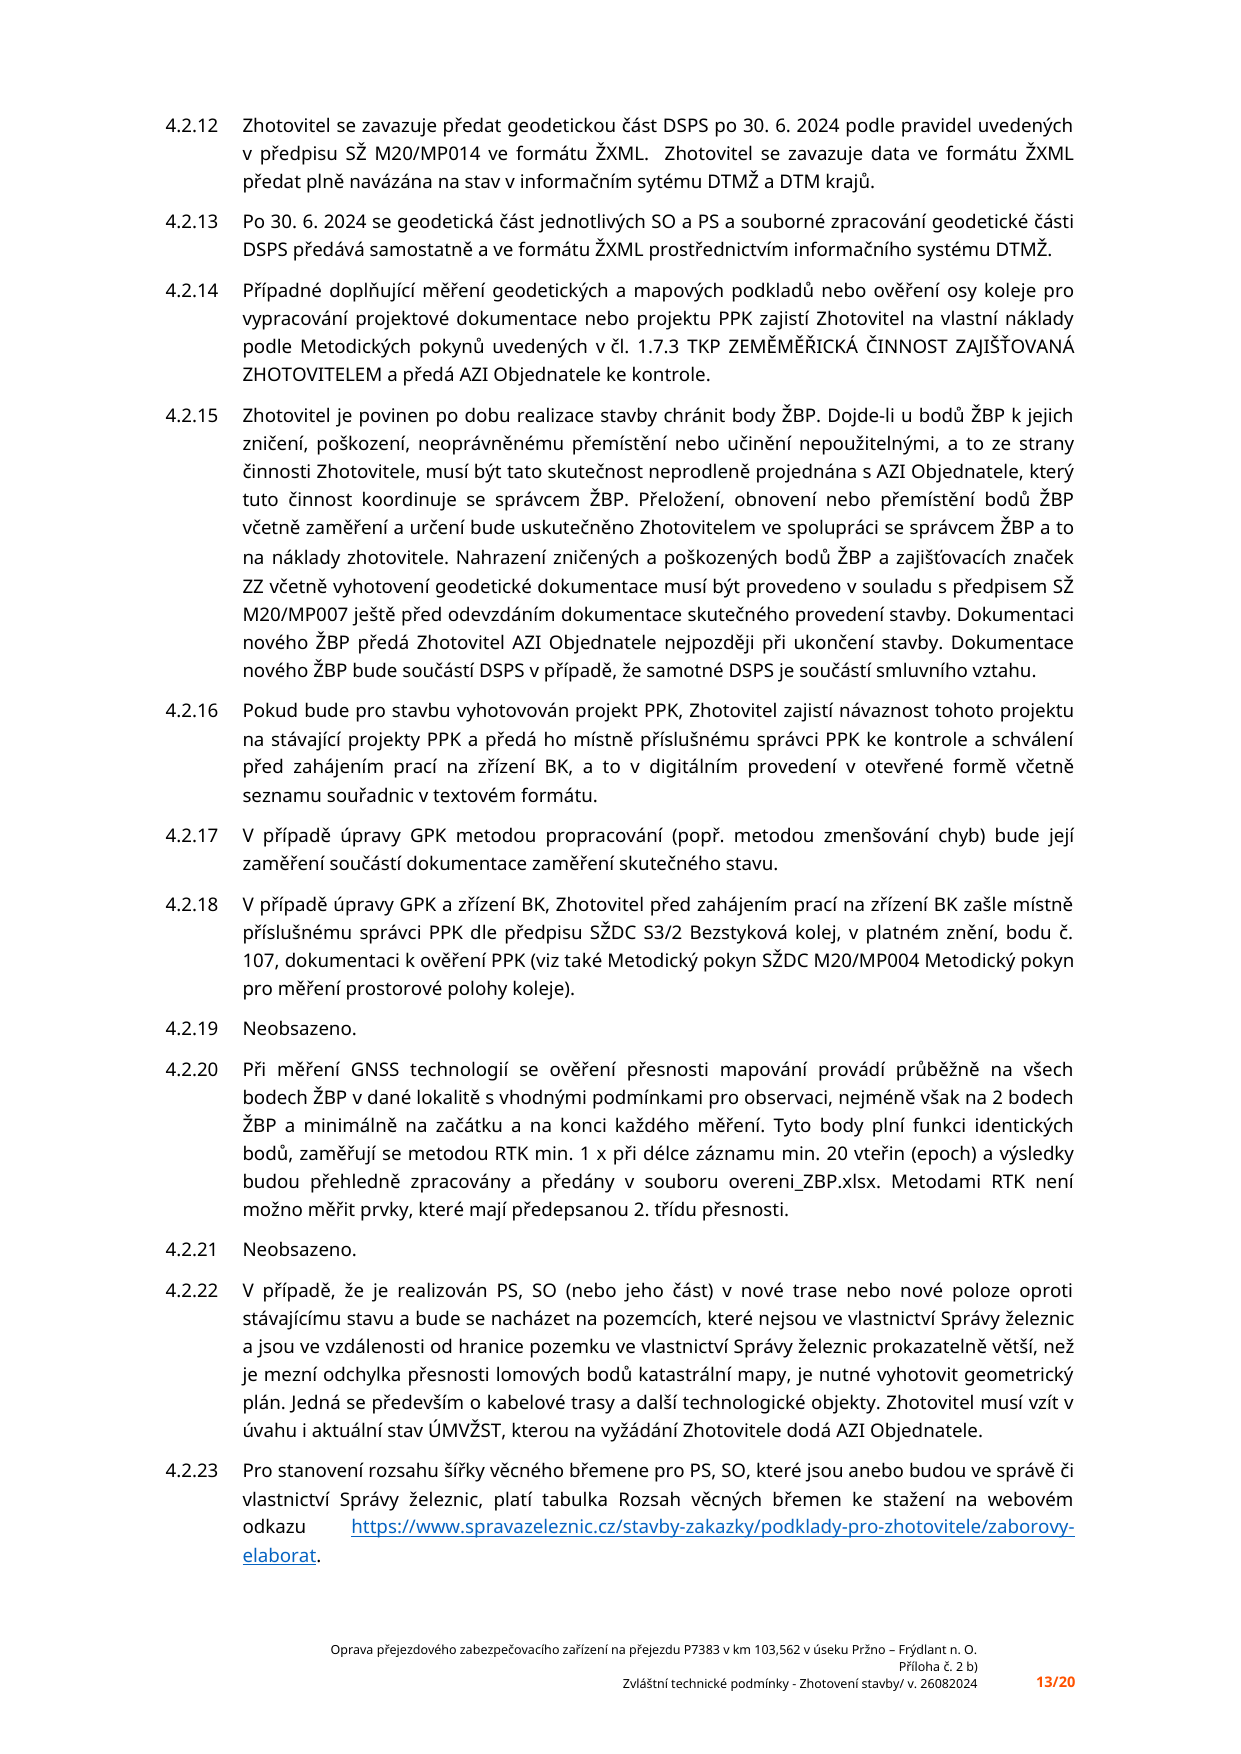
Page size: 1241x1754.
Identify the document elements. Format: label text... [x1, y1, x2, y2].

list Neobsazeno. [165, 1237, 1075, 1262]
list Případné doplňující měření geodetických a mapových podkladů nebo ověření osy koleje pro vypracování projektové dokumentace nebo projektu PPK zajistí Zhotovitel na vlastní náklady podle Metodických pokynů uvedených v čl. 1.7.3 TKP ZEMĚMĚŘICKÁ ČINNOST ZAJIŠŤOVANÁ ZHOTOVITELEM a předá AZI Objednatele ke kontrole. [165, 277, 1075, 387]
list Pokud bude pro stavbu vyhotovován projekt PPK, Zhotovitel zajistí návaznost tohoto projektu na stávající projekty PPK a předá ho místně příslušnému správci PPK ke kontrole a schválení před zahájením prací na zřízení BK, a to v digitálním provedení v otevřené formě včetně seznamu souřadnic v textovém formátu. [165, 698, 1075, 807]
list V případě, že je realizován PS, SO (nebo jeho část) v nové trase nebo nové poloze oproti stávajícímu stavu a bude se nacházet na pozemcích, které nejsou ve vlastnictví Správy železnic a jsou ve vzdálenosti od hranice pozemku ve vlastnictví Správy železnic prokazatelně větší, než je mezní odchylka přesnosti lomových bodů katastrální mapy, je nutné vyhotovit geometrický plán. Jedná se především o kabelové trasy a další technologické objekty. Zhotovitel musí vzít v úvahu i aktuální stav ÚMVŽST, kterou na vyžádání Zhotovitele dodá AZI Objednatele. [165, 1277, 1075, 1443]
list Po 30. 6. 2024 se geodetická část jednotlivých SO a PS a souborné zpracování geodetické části DSPS předává samostatně a ve formátu ŽXML prostřednictvím informačního systému DTMŽ. [165, 209, 1075, 262]
list Při měření GNSS technologií se ověření přesnosti mapování provádí průběžně na všech bodech ŽBP v dané lokalitě s vhodnými podmínkami pro observaci, nejméně však na 2 bodech ŽBP a minimálně na začátku a na konci každého měření. Tyto body plní funkci identických bodů, zaměřují se metodou RTK min. 1 x při délce záznamu min. 20 vteřin (epoch) a výsledky budou přehledně zpracovány a předány v souboru overeni_ZBP.xlsx. Metodami RTK není možno měřit prvky, které mají předepsanou 2. třídu přesnosti. [165, 1056, 1075, 1222]
list Zhotovitel je povinen po dobu realizace stavby chránit body ŽBP. Dojde-li u bodů ŽBP k jejich zničení, poškození, neoprávněnému přemístění nebo učinění nepoužitelnými, a to ze strany činnosti Zhotovitele, musí být tato skutečnost neprodleně projednána s AZI Objednatele, který tuto činnost koordinuje se správcem ŽBP. Přeložení, obnovení nebo přemístění bodů ŽBP včetně zaměření a určení bude uskutečněno Zhotovitelem ve spolupráci se správcem ŽBP a to na náklady zhotovitele. Nahrazení zničených a poškozených bodů ŽBP a zajišťovacích značek ZZ včetně vyhotovení geodetické dokumentace musí být provedeno v souladu s předpisem SŽ M20/MP007 ještě před odevzdáním dokumentace skutečného provedení stavby. Dokumentaci nového ŽBP předá Zhotovitel AZI Objednatele nejpozději při ukončení stavby. Dokumentace nového ŽBP bude součástí DSPS v případě, že samotné DSPS je součástí smluvního vztahu. [165, 402, 1075, 683]
list V případě úpravy GPK a zřízení BK, Zhotovitel před zahájením prací na zřízení BK zašle místně příslušnému správci PPK dle předpisu SŽDC S3/2 Bezstyková kolej, v platném znění, bodu č. 107, dokumentaci k ověření PPK (viz také Metodický pokyn SŽDC M20/MP004 Metodický pokyn pro měření prostorové polohy koleje). [165, 891, 1075, 1001]
list V případě úpravy GPK metodou propracování (popř. metodou zmenšování chyb) bude její zaměření součástí dokumentace zaměření skutečného stavu. [165, 822, 1075, 876]
text Zhotovitel se zavazuje předat geodetickou část DSPS po 30. 6. 2024 podle pravidel uvedených v předpisu SŽ M20/MP014 ve formátu ŽXML. Zhotovitel se zavazuje data ve formátu ŽXML předat plně navázána na stav v informačním sytému DTMŽ a DTM krajů. [165, 112, 1075, 194]
list Pro stanovení rozsahu šířky věcného břemene pro PS, SO, které jsou anebo budou ve správě či vlastnictví Správy železnic, platí tabulka Rozsah věcných břemen ke stažení na webovém odkazu https://www.spravazeleznic.cz/stavby-zakazky/podklady-pro-zhotovitele/zaborovy-elaborat. [165, 1458, 1075, 1567]
list Neobsazeno. [165, 1016, 1075, 1041]
